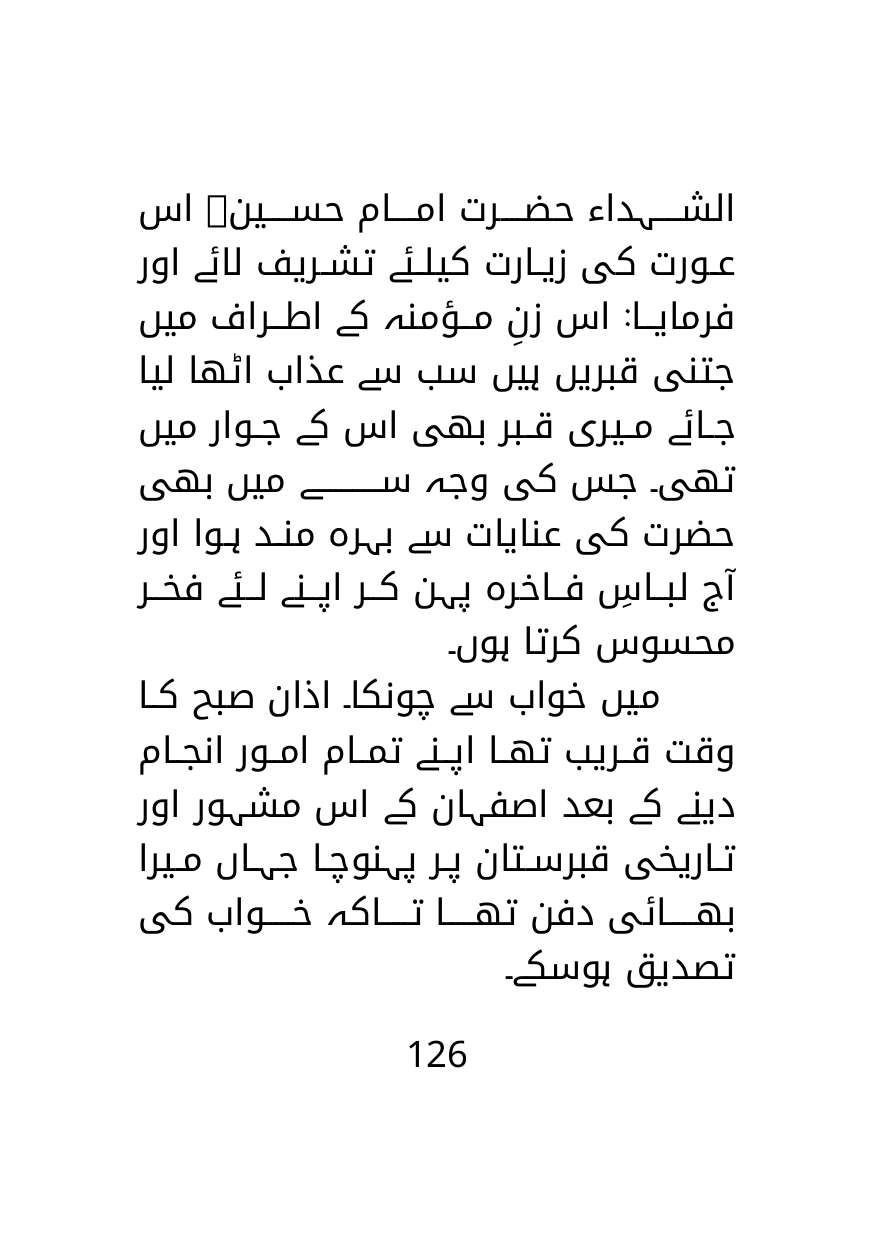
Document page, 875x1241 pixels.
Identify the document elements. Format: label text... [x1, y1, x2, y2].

text میں خواب سے چونکا۔ اذان صبح کا وقت قریب تھا اپنے تمام امور انجام دینے کے بعد اصفہان کے اس مشہور اور تاریخی قبرستان پر پہنوچا جہاں میرا بھائی دفن تھا تاکہ خواب کی تصدیق ہوسکے۔ [138, 666, 736, 991]
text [138, 178, 736, 666]
